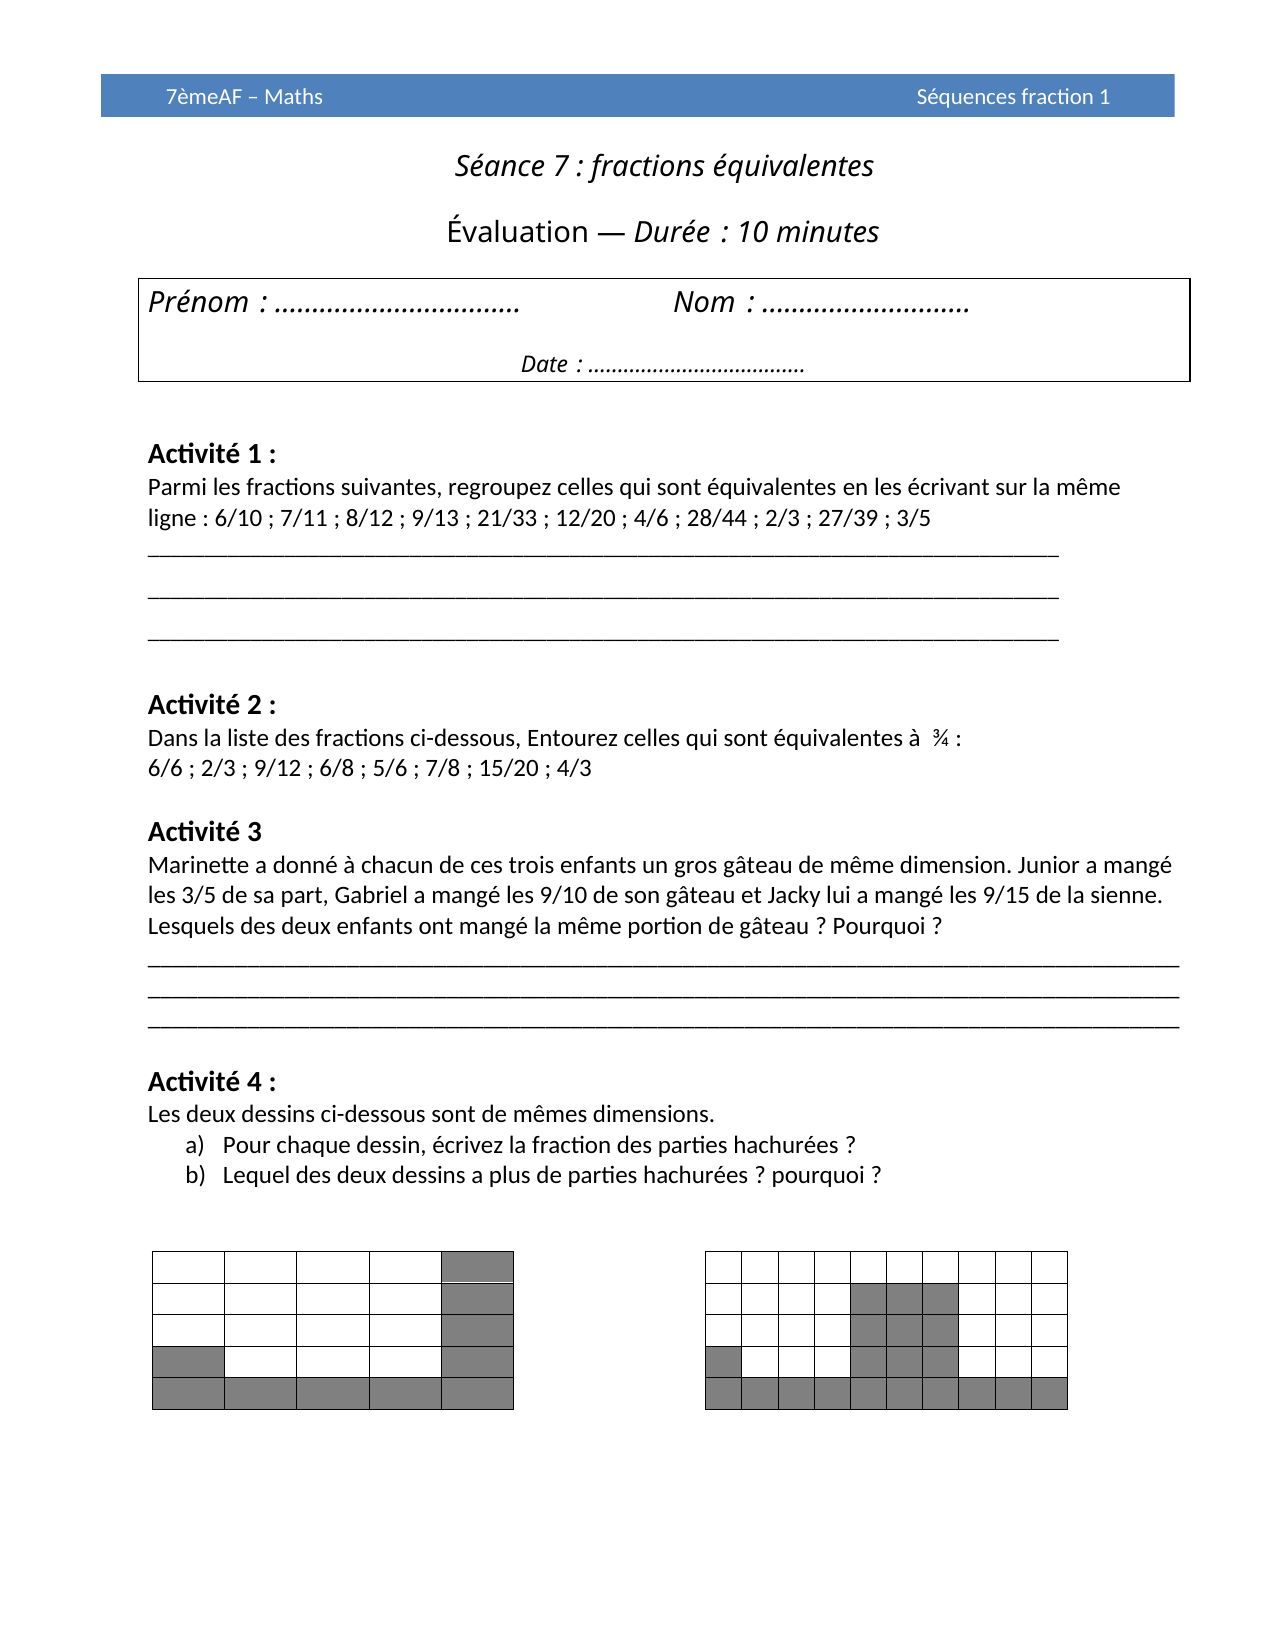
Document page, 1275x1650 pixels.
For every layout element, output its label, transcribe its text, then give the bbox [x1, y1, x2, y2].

text _________________________________________________________________________________________________________________________________________________________________________________________________________________________________________________________ [148, 941, 1181, 1032]
table_cell [742, 1284, 778, 1314]
table_cell [959, 1284, 995, 1314]
table_header [225, 1252, 296, 1282]
table_cell [887, 1347, 922, 1377]
text Activité 1 : [148, 436, 1181, 471]
text Activité 3 [148, 813, 1181, 849]
table_cell [779, 1284, 814, 1314]
table_header [779, 1252, 814, 1282]
table_header [851, 1252, 886, 1282]
table_cell [779, 1347, 814, 1377]
table_cell [225, 1347, 296, 1377]
table_cell [442, 1315, 513, 1346]
table_cell [959, 1315, 995, 1346]
table_cell [887, 1315, 922, 1346]
table_cell [442, 1378, 513, 1409]
table_cell [923, 1378, 958, 1409]
table_cell [815, 1347, 850, 1377]
table_cell [996, 1315, 1031, 1346]
table_cell [370, 1284, 441, 1314]
table_cell [996, 1378, 1031, 1409]
text Évaluation — Durée : 10 minutes [148, 212, 1181, 251]
table_cell [851, 1315, 886, 1346]
table_cell [815, 1284, 850, 1314]
table_cell [742, 1315, 778, 1346]
list Lequel des deux dessins a plus de parties hachurées ? pourquoi ? [185, 1159, 1181, 1190]
table_cell [742, 1347, 778, 1377]
table_cell [815, 1378, 850, 1409]
table_cell [1032, 1284, 1067, 1314]
table_cell [706, 1347, 741, 1377]
table_cell [923, 1315, 958, 1346]
table_cell [779, 1378, 814, 1409]
table_cell [370, 1315, 441, 1346]
table_cell [815, 1315, 850, 1346]
table_cell [1032, 1347, 1067, 1377]
table_cell [923, 1347, 958, 1377]
table_cell [742, 1378, 778, 1409]
table_cell [851, 1378, 886, 1409]
table_cell [153, 1378, 224, 1409]
table_cell [153, 1315, 224, 1346]
table_cell [887, 1284, 922, 1314]
table_cell [706, 1315, 741, 1346]
table_header [923, 1252, 958, 1282]
table_cell [1032, 1315, 1067, 1346]
text Marinette a donné à chacun de ces trois enfants un gros gâteau de même dimension. Junior a mangé les 3/5 de sa part, Gabriel a mangé les 9/10 de son gâteau et Jacky lui a mangé les 9/15 de la sienne. Lesquels des deux enfants ont mangé la même portion de gâteau ? Pourquoi ? [148, 849, 1181, 941]
table_cell [996, 1284, 1031, 1314]
table_cell [153, 1284, 224, 1314]
table_cell [851, 1284, 886, 1314]
text Activité 2 : [148, 686, 1181, 722]
table_cell [923, 1284, 958, 1314]
table_cell [297, 1284, 369, 1314]
text ________________________________________________________________________________ [148, 616, 1181, 644]
table_header [887, 1252, 922, 1282]
table_cell [851, 1347, 886, 1377]
table_cell [370, 1378, 441, 1409]
table_cell [153, 1347, 224, 1377]
table_cell [706, 1284, 741, 1314]
table_header [442, 1252, 513, 1282]
text 6/6 ; 2/3 ; 9/12 ; 6/8 ; 5/6 ; 7/8 ; 15/20 ; 4/3 [148, 752, 1181, 783]
table_cell [297, 1347, 369, 1377]
table_cell [706, 1378, 741, 1409]
list Pour chaque dessin, écrivez la fraction des parties hachurées ? [185, 1129, 1181, 1159]
table_cell [779, 1315, 814, 1346]
table_cell [297, 1315, 369, 1346]
table_cell [959, 1378, 995, 1409]
table_cell [996, 1347, 1031, 1377]
text ________________________________________________________________________________ [148, 532, 1181, 560]
table_cell [442, 1347, 513, 1377]
table_header [959, 1252, 995, 1282]
table_cell [1032, 1378, 1067, 1409]
table_header [1032, 1252, 1067, 1282]
text ________________________________________________________________________________ [148, 574, 1181, 602]
table_cell [370, 1347, 441, 1377]
table_header [742, 1252, 778, 1282]
text Date : ………………………………. [139, 344, 1189, 381]
text Les deux dessins ci-dessous sont de mêmes dimensions. [148, 1098, 1181, 1129]
table_cell [297, 1378, 369, 1409]
table_cell [442, 1284, 513, 1314]
table_header [815, 1252, 850, 1282]
table_header [153, 1252, 224, 1282]
text Dans la liste des fractions ci-dessous, Entourez celles qui sont équivalentes à ¾ : [148, 722, 1181, 752]
table_cell [225, 1378, 296, 1409]
table_header [297, 1252, 369, 1282]
table_cell [225, 1284, 296, 1314]
text Séance 7 : fractions équivalentes [148, 145, 1181, 185]
text Parmi les fractions suivantes, regroupez celles qui sont équivalentes en les écrivant sur la même ligne : 6/10 ; 7/11 ; 8/12 ; 9/13 ; 21/33 ; 12/20 ; 4/6 ; 28/44 ; 2/3 ; 27/39 ; 3/5 [148, 471, 1181, 532]
table_cell [959, 1347, 995, 1377]
table_header [370, 1252, 441, 1282]
table_cell [887, 1378, 922, 1409]
text Prénom : …………………………… Nom : ………………………. [139, 279, 1189, 321]
table_header [706, 1252, 741, 1282]
text Activité 4 : [148, 1063, 1181, 1098]
table_header [996, 1252, 1031, 1282]
table_cell [225, 1315, 296, 1346]
